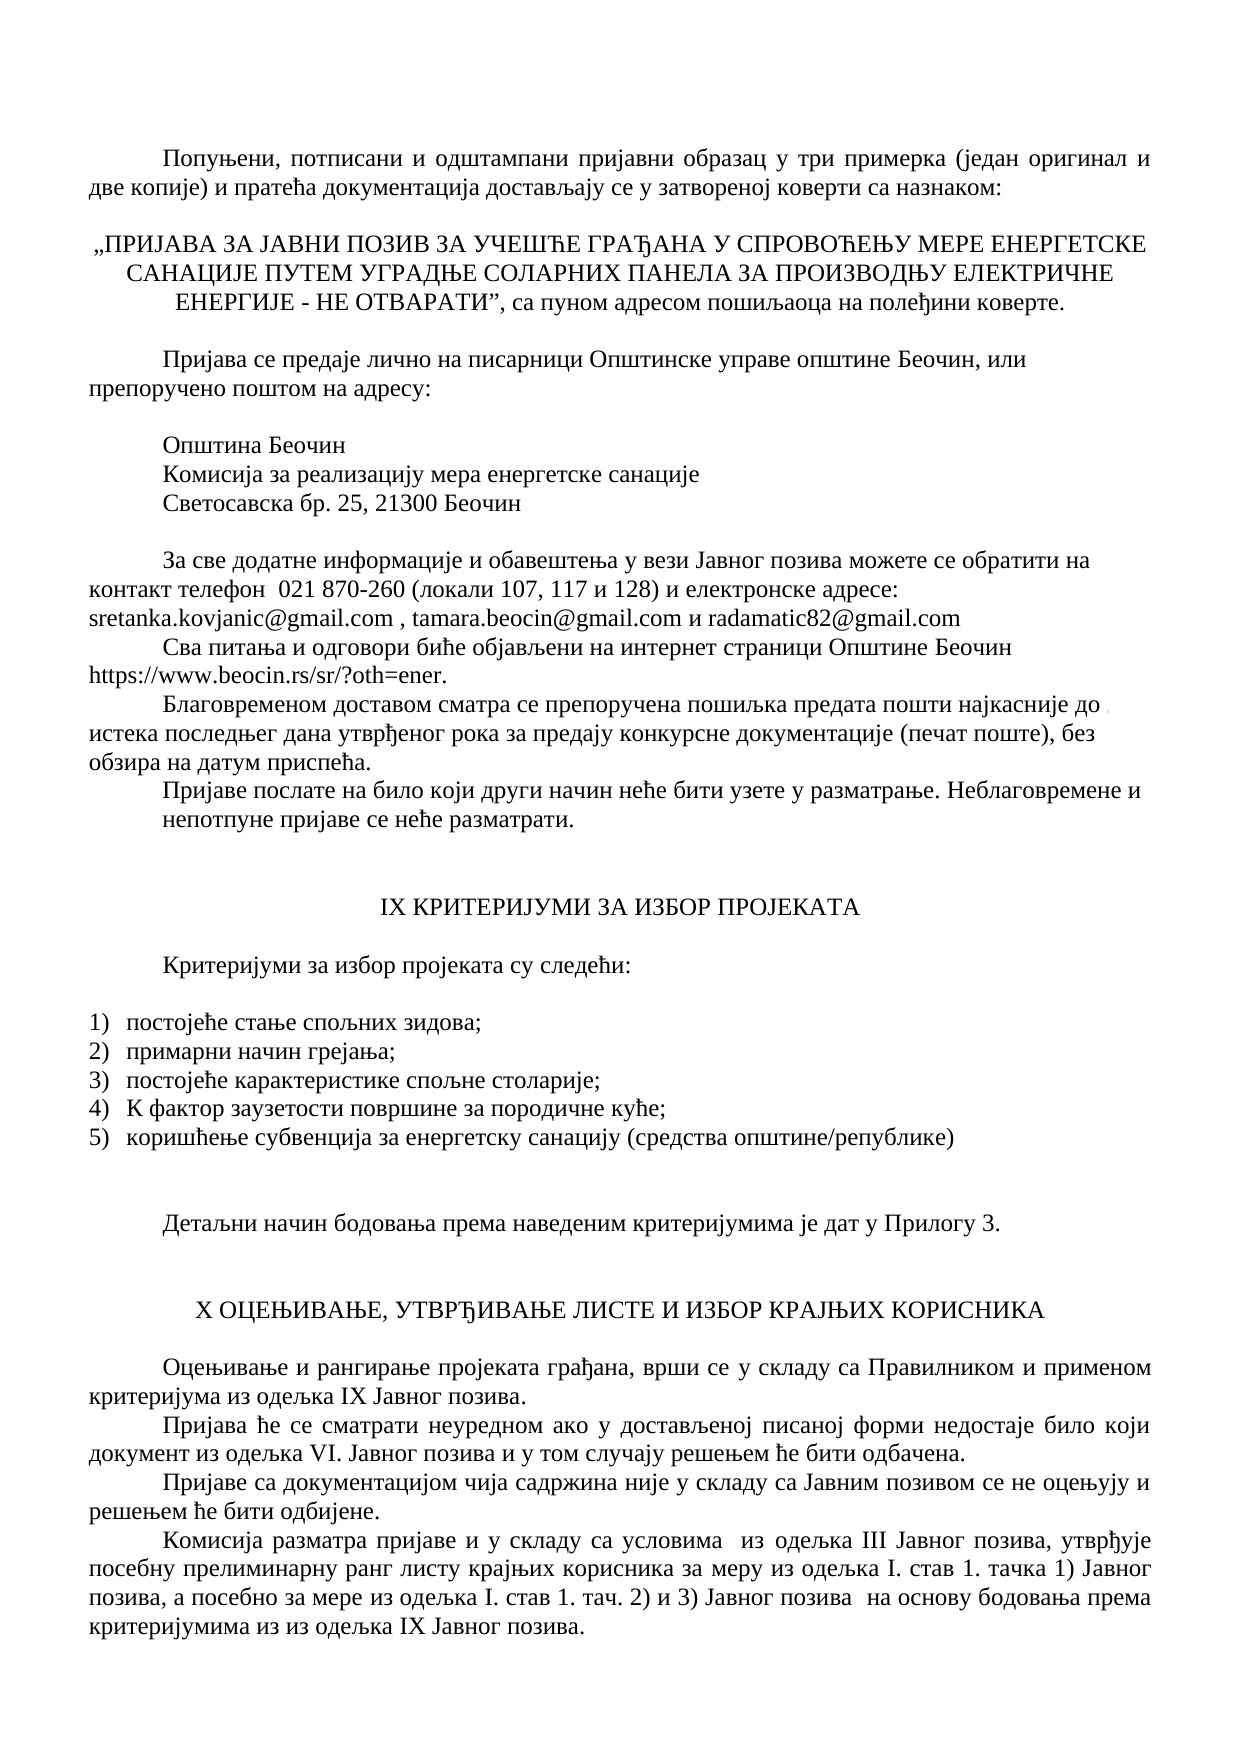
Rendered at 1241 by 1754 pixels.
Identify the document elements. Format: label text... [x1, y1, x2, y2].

list коришћење субвенција за енергетску санацију (средства општине/републике) [88, 1122, 1152, 1151]
text Комисија за реализацију мера енергетске санације [88, 459, 1152, 488]
list К фактор заузетости површине за породичне куће; [88, 1093, 1152, 1122]
text Детаљни начин бодовања према наведеним критеријумима је дат у Прилогу 3. [88, 1208, 1152, 1237]
list примарни начин грејања; [88, 1036, 1152, 1065]
text Благовременом доставом сматра се препоручена пошиљка предата пошти најкасније до истека последњег дана утврђеног рока за предају конкурсне документације (печат поште), без обзира на датум приспећа. [88, 689, 1152, 775]
text Пријаве са документацијом чија садржина није у складу са Јавним позивом се не оцењују и решењем ће бити одбијене. [88, 1467, 1152, 1525]
text Пријава се предаје лично на писарници Општинске управе општине Беочин, или препоручено поштом на адресу: [88, 344, 1152, 402]
list постојеће карактеристике спољне столарије; [88, 1065, 1152, 1093]
text Пријаве послате на било који други начин неће бити узете у разматрање. Неблаговремене и непотпуне пријаве се неће разматрати. [162, 775, 1152, 833]
text Оцењивање и рангирање пројеката грађана, врши се у складу са Правилником и применом критеријума из одељка IX Јавног позива. [88, 1352, 1152, 1410]
text X ОЦЕЊИВАЊЕ, УТВРЂИВАЊЕ ЛИСТЕ И ИЗБОР КРАЈЊИХ КОРИСНИКА [88, 1295, 1152, 1323]
text Критеријуми за избор пројеката су следећи: [88, 950, 1152, 978]
text Сва питања и одговори биће објављени на интернет страници Општине Беочин https://www.beocin.rs/sr/?oth=ener. [88, 632, 1152, 689]
text IX КРИТЕРИЈУМИ ЗА ИЗБОР ПРОЈЕКАТА [88, 892, 1152, 921]
text Комисија разматра пријаве и у складу са условима из одељка III Јавног позива, утврђује посебну прелиминарну ранг листу крајњих корисника за меру из одељка I. став 1. тачка 1) Јавног позива, а посебно за мере из одељка I. став 1. тач. 2) и 3) Јавног позива на основу бодовања према критеријумима из из одељка IX Јавног позива. [88, 1525, 1152, 1640]
list постојеће стање спољних зидова; [88, 1007, 1152, 1036]
text „ПРИЈАВА ЗА ЈАВНИ ПОЗИВ ЗА УЧЕШЋЕ ГРАЂАНА У СПРОВОЋЕЊУ МЕРE ЕНЕРГЕТСКЕ САНАЦИЈЕ ПУТЕМ УГРАДЊЕ СОЛАРНИХ ПАНЕЛА ЗА ПРОИЗВОДЊУ ЕЛЕКТРИЧНЕ ЕНЕРГИЈЕ - НЕ ОТВАРАТИ”, са пуном адресом пошиљаоца на полеђини коверте. [88, 229, 1152, 315]
text Општина Беочин [88, 430, 1152, 459]
text Пријава ће се сматрати неуредном ако у достављеној писаној форми недостаје било који документ из одељка VI. Јавног позива и у том случају решењем ће бити одбачена. [88, 1410, 1152, 1467]
text Светосавска бр. 25, 21300 Беочин [88, 488, 1152, 517]
text Попуњени, потписани и одштампани пријавни образац у три примерка (један оригинал и две копије) и пратећа документација достављају се у затвореној коверти са назнаком: [88, 143, 1152, 200]
text За све додатне информације и обавештења у вези Јавног позива можете се обратити на контакт телефон 021 870-260 (локали 107, 117 и 128) и електронске адресе: sretanka.kovjanic@gmail.com , tamara.beocin@gmail.com и radamatic82@gmail.com [88, 545, 1152, 632]
